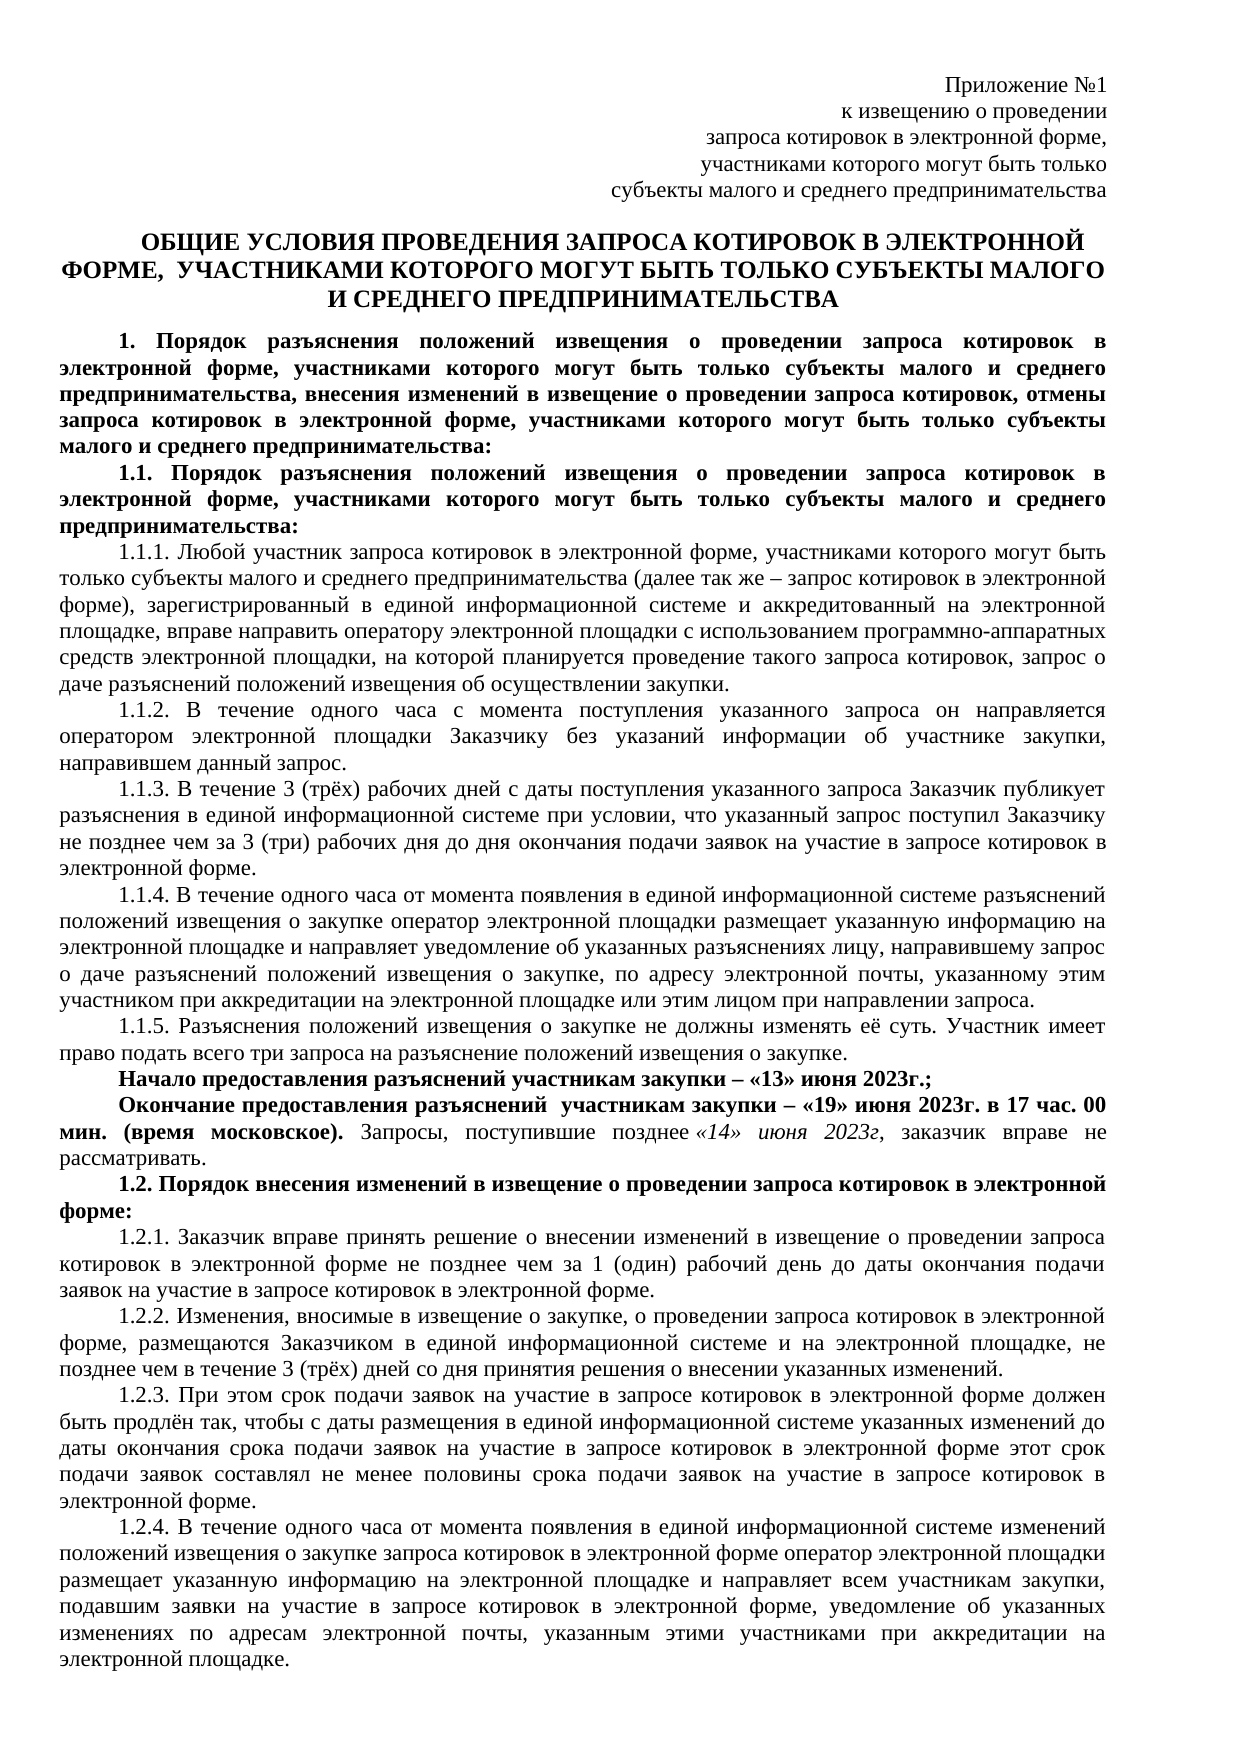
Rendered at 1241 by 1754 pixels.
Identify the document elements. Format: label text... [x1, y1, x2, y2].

text 1.2.1. Заказчик вправе принять решение о внесении изменений в извещение о проведении запроса котировок в электронной форме не позднее чем за 1 (один) рабочий день до даты окончания подачи заявок на участие в запросе котировок в электронной форме. [59, 1223, 1107, 1302]
text 1.2.2. Изменения, вносимые в извещение о закупке, о проведении запроса котировок в электронной форме, размещаются Заказчиком в единой информационной системе и на электронной площадке, не позднее чем в течение 3 (трёх) дней со дня принятия решения о внесении указанных изменений. [59, 1302, 1107, 1381]
text Окончание предоставления разъяснений участникам закупки – «19» июня 2023г. в 17 час. 00 мин. (время московское). Запросы, поступившие позднее «14» июня 2023г, заказчик вправе не рассматривать. [59, 1091, 1107, 1171]
subtitle 1.2. Порядок внесения изменений в извещение о проведении запроса котировок в электронной форме: [59, 1171, 1107, 1223]
text 1.1.3. В течение 3 (трёх) рабочих дней с даты поступления указанного запроса Заказчик публикует разъяснения в единой информационной системе при условии, что указанный запрос поступил Заказчику не позднее чем за 3 (три) рабочих дня до дня окончания подачи заявок на участие в запросе котировок в электронной форме. [59, 775, 1107, 881]
subtitle 1.1. Порядок разъяснения положений извещения о проведении запроса котировок в электронной форме, участниками которого могут быть только субъекты малого и среднего предпринимательства: [59, 459, 1107, 538]
text 1.1.5. Разъяснения положений извещения о закупке не должны изменять её суть. Участник имеет право подать всего три запроса на разъяснение положений извещения о закупке. [59, 1012, 1107, 1065]
text 1.1.2. В течение одного часа с момента поступления указанного запроса он направляется оператором электронной площадки Заказчику без указаний информации об участнике закупки, направившем данный запрос. [59, 696, 1107, 775]
text 1.2.3. При этом срок подачи заявок на участие в запросе котировок в электронной форме должен быть продлён так, чтобы с даты размещения в единой информационной системе указанных изменений до даты окончания срока подачи заявок на участие в запросе котировок в электронной форме этот срок подачи заявок составлял не менее половины срока подачи заявок на участие в запросе котировок в электронной форме. [59, 1381, 1107, 1513]
subtitle 1. Порядок разъяснения положений извещения о проведении запроса котировок в электронной форме, участниками которого могут быть только субъекты малого и среднего предпринимательства, внесения изменений в извещение о проведении запроса котировок, отмены запроса котировок в электронной форме, участниками которого могут быть только субъекты малого и среднего предпринимательства: [59, 327, 1107, 459]
text участниками которого могут быть только [59, 150, 1107, 176]
text ОБЩИЕ УСЛОВИЯ ПРОВЕДЕНИЯ ЗАПРОСА КОТИРОВОК В ЭЛЕКТРОННОЙ ФОРМЕ, УЧАСТНИКАМИ КОТОРОГО МОГУТ БЫТЬ ТОЛЬКО СУБЪЕКТЫ МАЛОГО И СРЕДНЕГО ПРЕДПРИНИМАТЕЛЬСТВА [59, 227, 1107, 313]
text к извещению о проведении [59, 97, 1107, 123]
text Начало предоставления разъяснений участникам закупки – «13» июня 2023г.; [59, 1065, 1107, 1091]
text Приложение №1 [59, 71, 1107, 97]
text запроса котировок в электронной форме, [59, 123, 1107, 150]
text 1.1.1. Любой участник запроса котировок в электронной форме, участниками которого могут быть только субъекты малого и среднего предпринимательства (далее так же – запрос котировок в электронной форме), зарегистрированный в единой информационной системе и аккредитованный на электронной площадке, вправе направить оператору электронной площадки с использованием программно-аппаратных средств электронной площадки, на которой планируется проведение такого запроса котировок, запрос о даче разъяснений положений извещения об осуществлении закупки. [59, 538, 1107, 696]
text 1.2.4. В течение одного часа от момента появления в единой информационной системе изменений положений извещения о закупке запроса котировок в электронной форме оператор электронной площадки размещает указанную информацию на электронной площадке и направляет всем участникам закупки, подавшим заявки на участие в запросе котировок в электронной форме, уведомление об указанных изменениях по адресам электронной почты, указанным этими участниками при аккредитации на электронной площадке. [59, 1513, 1107, 1671]
text 1.1.4. В течение одного часа от момента появления в единой информационной системе разъяснений положений извещения о закупке оператор электронной площадки размещает указанную информацию на электронной площадке и направляет уведомление об указанных разъяснениях лицу, направившему запрос о даче разъяснений положений извещения о закупке, по адресу электронной почты, указанному этим участником при аккредитации на электронной площадке или этим лицом при направлении запроса. [59, 881, 1107, 1012]
text субъекты малого и среднего предпринимательства [59, 176, 1107, 202]
